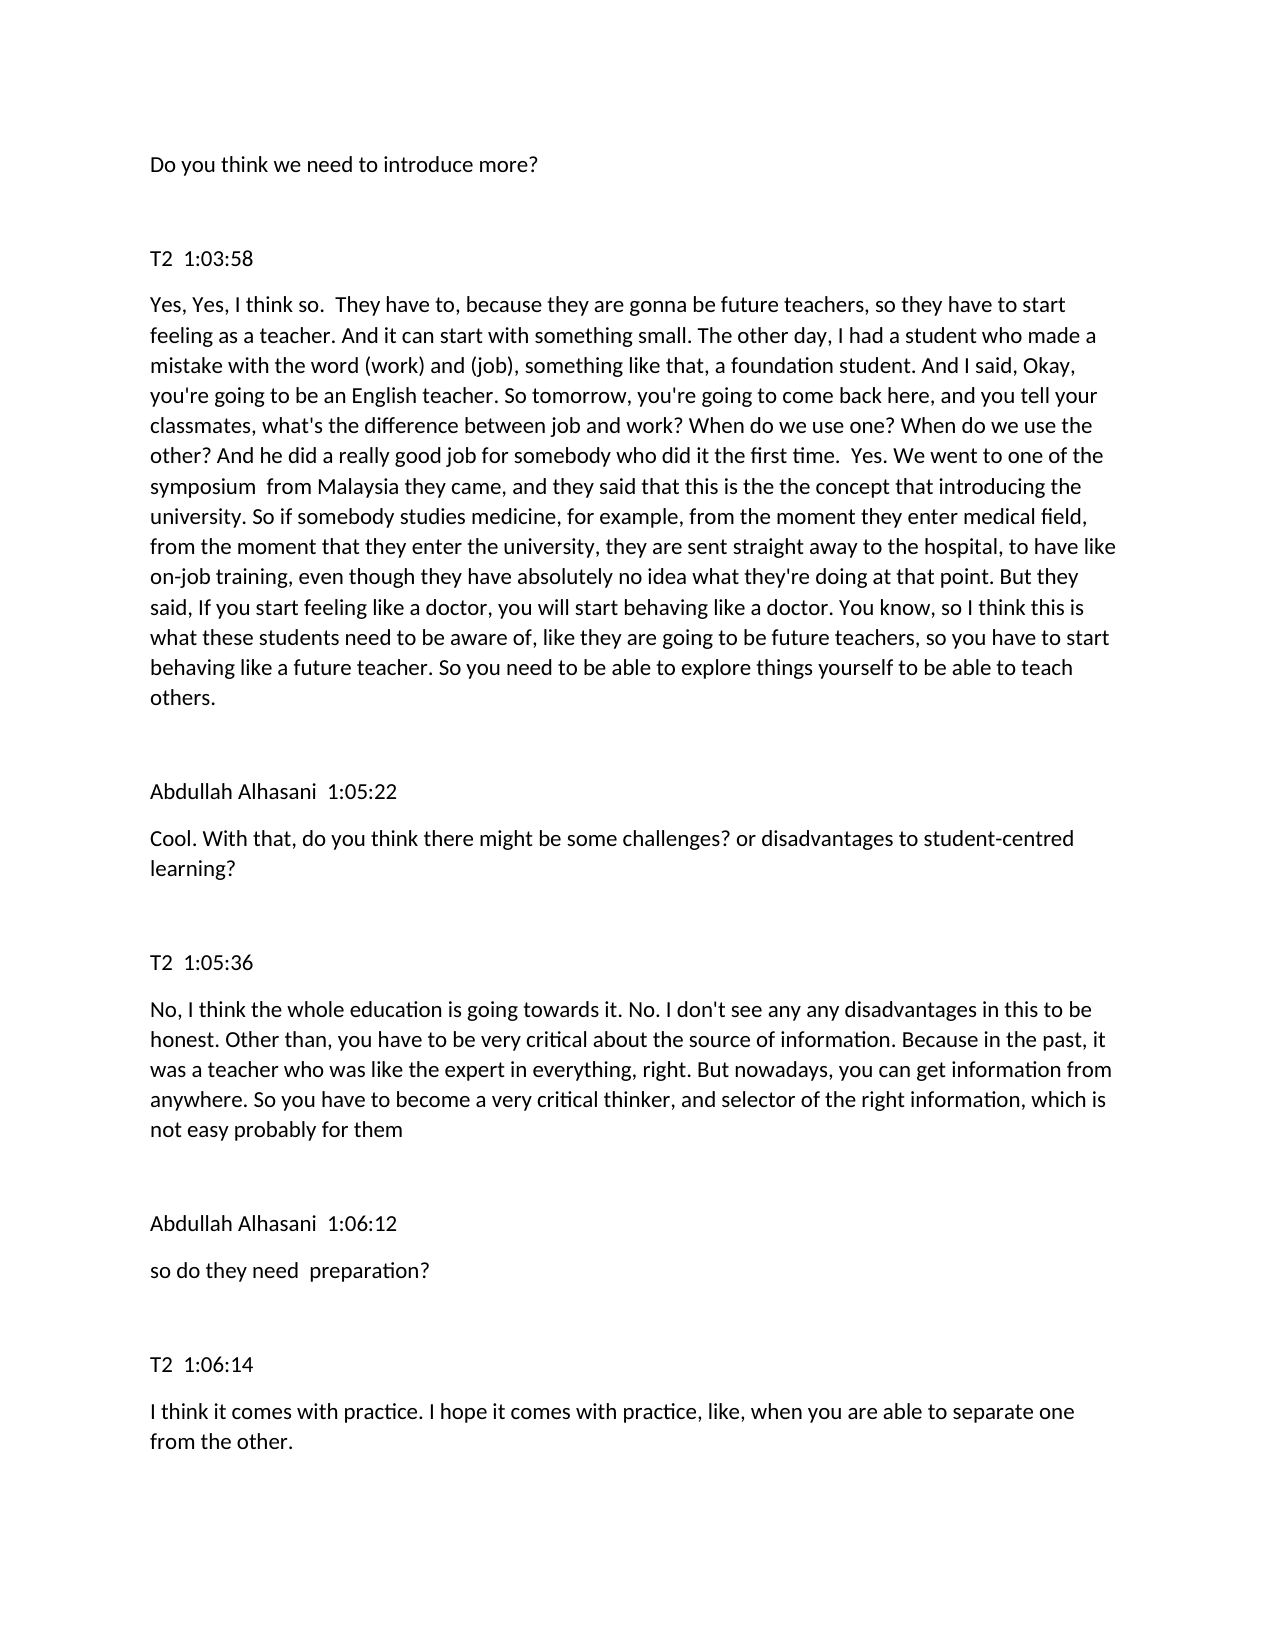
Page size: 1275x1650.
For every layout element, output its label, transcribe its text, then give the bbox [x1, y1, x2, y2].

text Abdullah Alhasani 1:06:12 [150, 1209, 1125, 1237]
text T2 1:03:58 [150, 244, 1125, 272]
text I think it comes with practice. I hope it comes with practice, like, when you are able to separate one from the other. [150, 1397, 1125, 1455]
text T2 1:06:14 [150, 1350, 1125, 1378]
text Cool. With that, do you think there might be some challenges? or disadvantages to student-centred learning? [150, 824, 1125, 882]
text T2 1:05:36 [150, 948, 1125, 976]
text so do they need preparation? [150, 1256, 1125, 1284]
text No, I think the whole education is going towards it. No. I don't see any any disadvantages in this to be honest. Other than, you have to be very critical about the source of information. Because in the past, it was a teacher who was like the expert in everything, right. But nowadays, you can get information from anywhere. So you have to become a very critical thinker, and selector of the right information, which is not easy probably for them [150, 995, 1125, 1144]
text Yes, Yes, I think so. They have to, because they are gonna be future teachers, so they have to start feeling as a teacher. And it can start with something small. The other day, I had a student who made a mistake with the word (work) and (job), something like that, a foundation student. And I said, Okay, you're going to be an English teacher. So tomorrow, you're going to come back here, and you tell your classmates, what's the difference between job and work? When do we use one? When do we use the other? And he did a really good job for somebody who did it the first time. Yes. We went to one of the symposium from Malaysia they came, and they said that this is the the concept that introducing the university. So if somebody studies medicine, for example, from the moment they enter medical field, from the moment that they enter the university, they are sent straight away to the hospital, to have like on-job training, even though they have absolutely no idea what they're doing at that point. But they said, If you start feeling like a doctor, you will start behaving like a doctor. You know, so I think this is what these students need to be aware of, like they are going to be future teachers, so you have to start behaving like a future teacher. So you need to be able to explore things yourself to be able to teach others. [150, 291, 1125, 711]
text Abdullah Alhasani 1:05:22 [150, 777, 1125, 805]
text Do you think we need to introduce more? [150, 150, 1125, 178]
